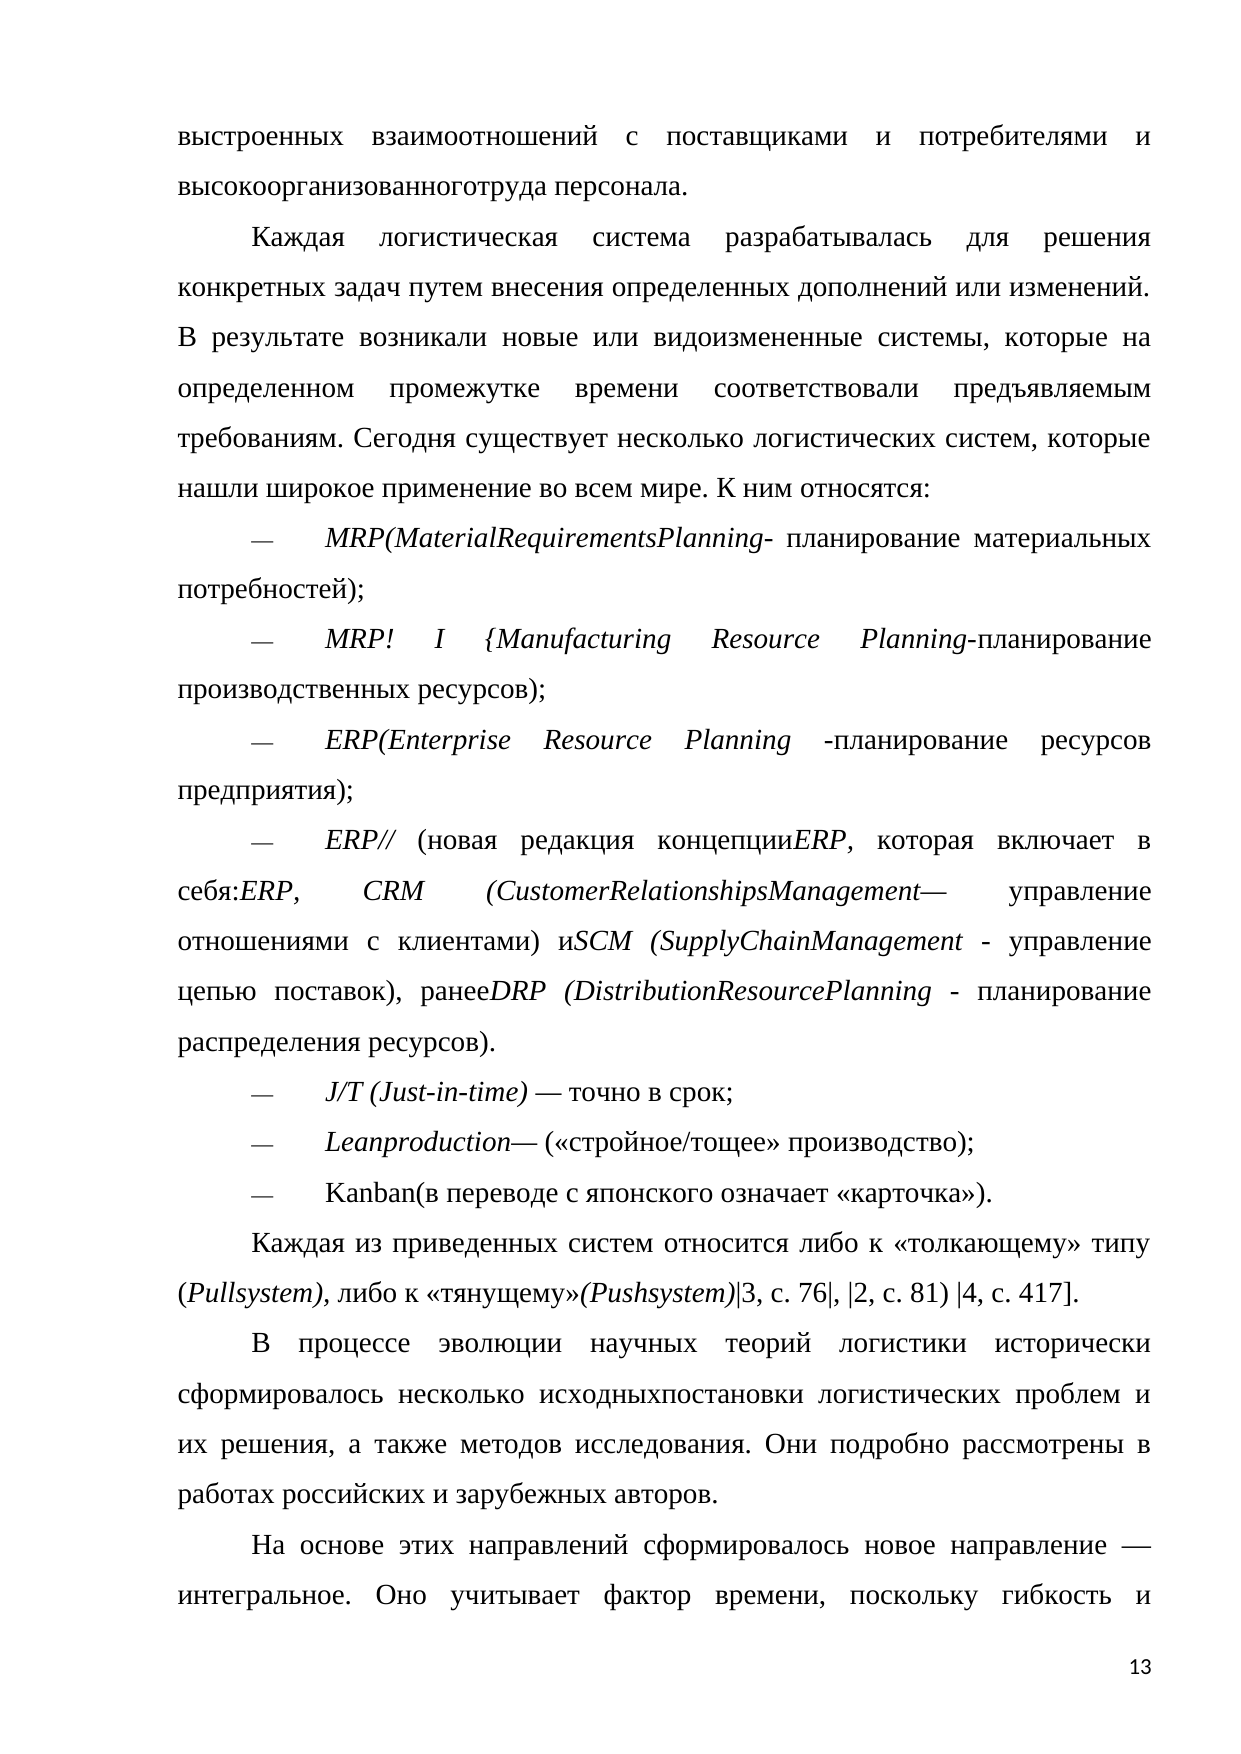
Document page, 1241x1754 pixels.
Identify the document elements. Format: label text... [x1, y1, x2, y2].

list Leanproduction— («стройное/тощее» производство); [177, 1124, 1152, 1158]
list J/Т (Just-in-time) — точно в срок; [177, 1074, 1152, 1108]
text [177, 118, 1152, 202]
list ERP( Resource Planning -планирование ресурсов предприятия); [177, 722, 1152, 806]
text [177, 1527, 1152, 1611]
text Каждая из приведенных систем относится либо к «толкающему» типу (Pullsystem), либо к «тянущему»(Pushsystem)|3, с. 76|, |2, с. 81) |4, с. 417]. [177, 1225, 1152, 1309]
list Kanban(в переводе с японского означает «карточка»). [177, 1175, 1152, 1208]
text Каждая логистическая система разрабатывалась для решения конкретных задач путем внесения определенных дополнений или изменений. В результате возникали новые или видоизмененные системы, которые на определенном промежутке времени соответствовали предъявляемым требованиям. Сегодня существует несколько логистических систем, которые нашли широкое применение во всем мире. К ним относятся: [177, 219, 1152, 504]
list MRP(MaterialRequirementsPlanning- планирование материальных потребностей); [177, 521, 1152, 604]
text В процессе эволюции научных теорий логистики исторически сформировалось несколько исходныхпостановки логистических проблем и их решения, а также методов исследования. Они подробно рассмотрены в работах российских и зарубежных авторов. [177, 1326, 1152, 1510]
list MRP! I {Manufacturing Resource Planning-планирование производственных ресурсов); [177, 621, 1152, 705]
list ERP// (новая редакция концепцииERP, которая включает в себя:ERP, CRM (CustomerRelationshipsManagement— управление отношениями с клиентами) иSCM (SupplyChainManagement - управление цепью поставок), ранееDRP (DistributionResourcePlanning - планирование распределения ресурсов). [177, 822, 1152, 1057]
